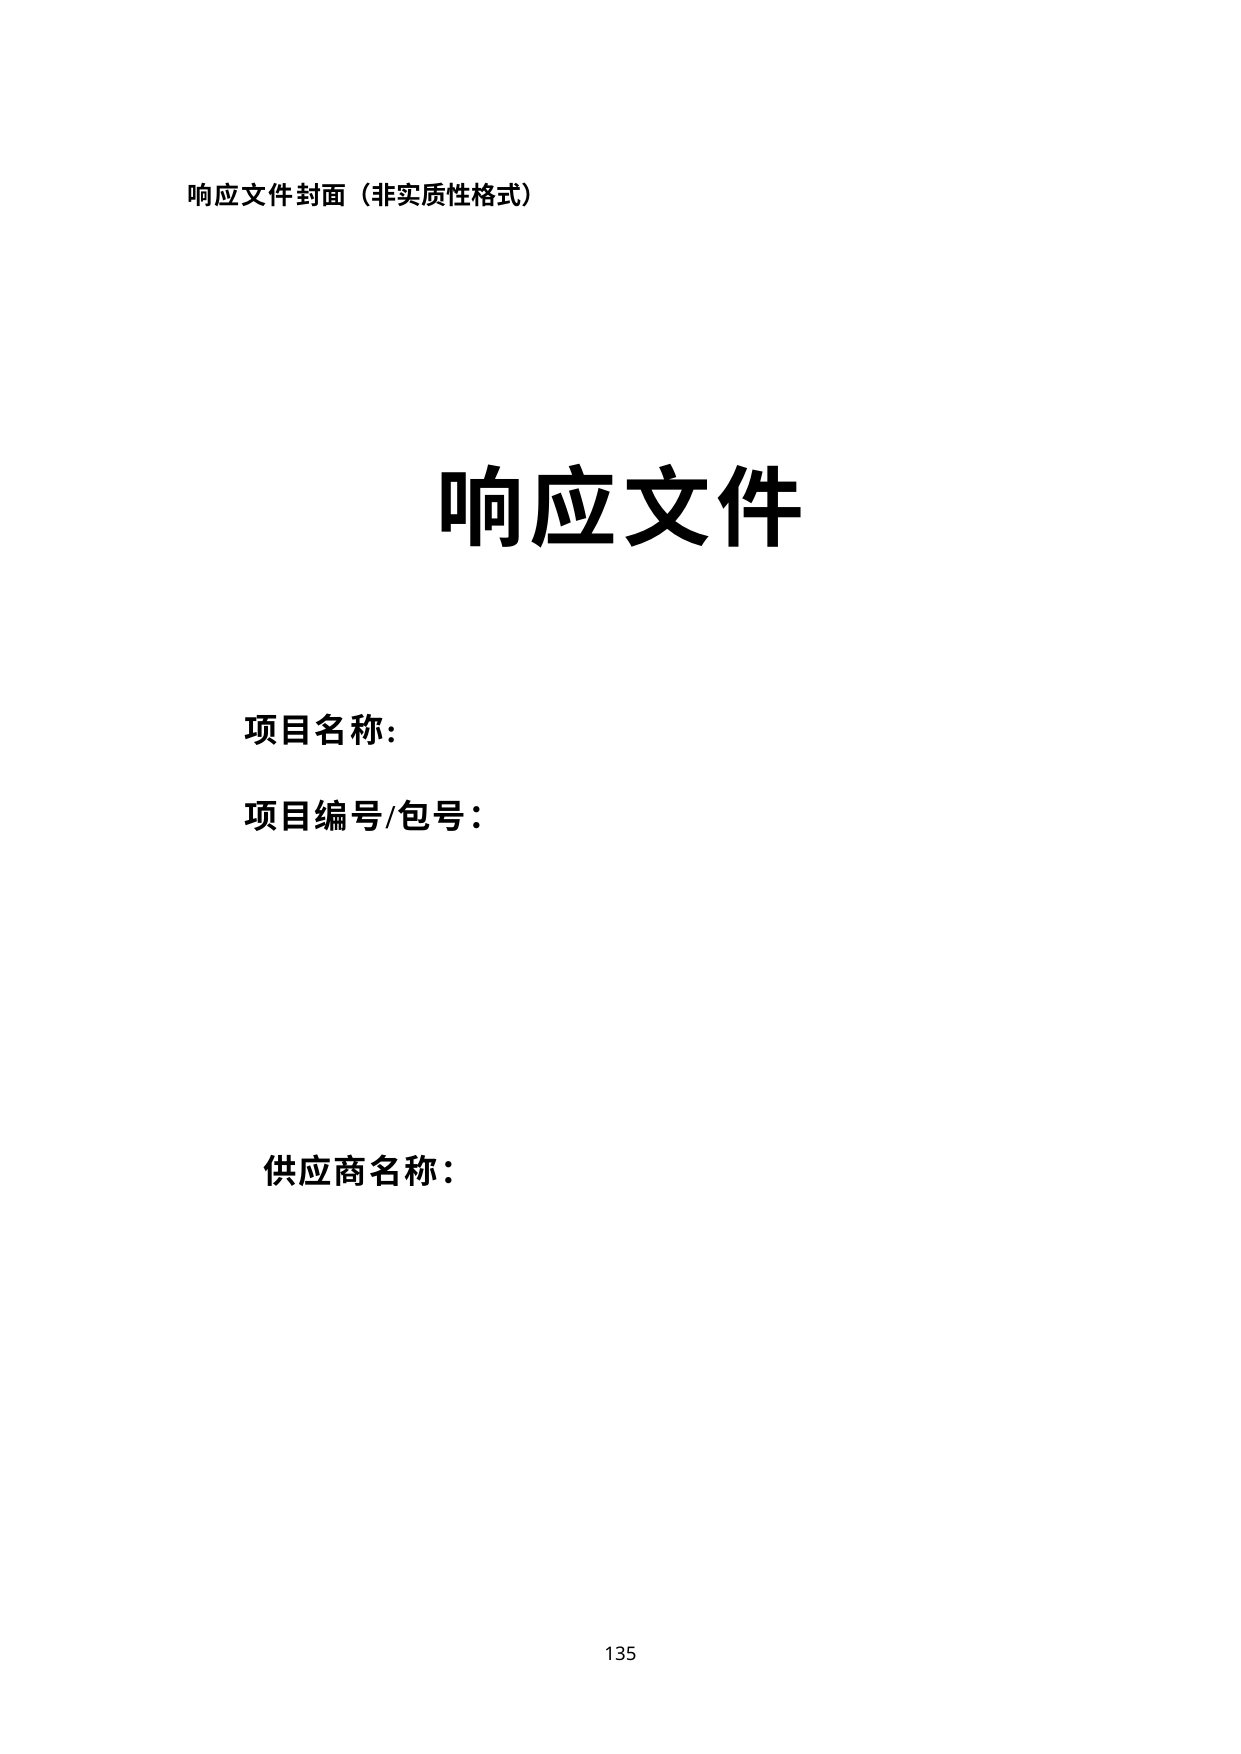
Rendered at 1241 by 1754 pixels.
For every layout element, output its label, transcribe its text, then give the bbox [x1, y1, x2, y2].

text 项目名称: [187, 703, 1053, 752]
text 响应文件封面（非实质性格式） [187, 175, 1053, 211]
text 响应文件 [187, 438, 1053, 564]
text 项目编号/包号： [187, 790, 1053, 838]
text 供应商名称： [187, 1145, 1053, 1193]
